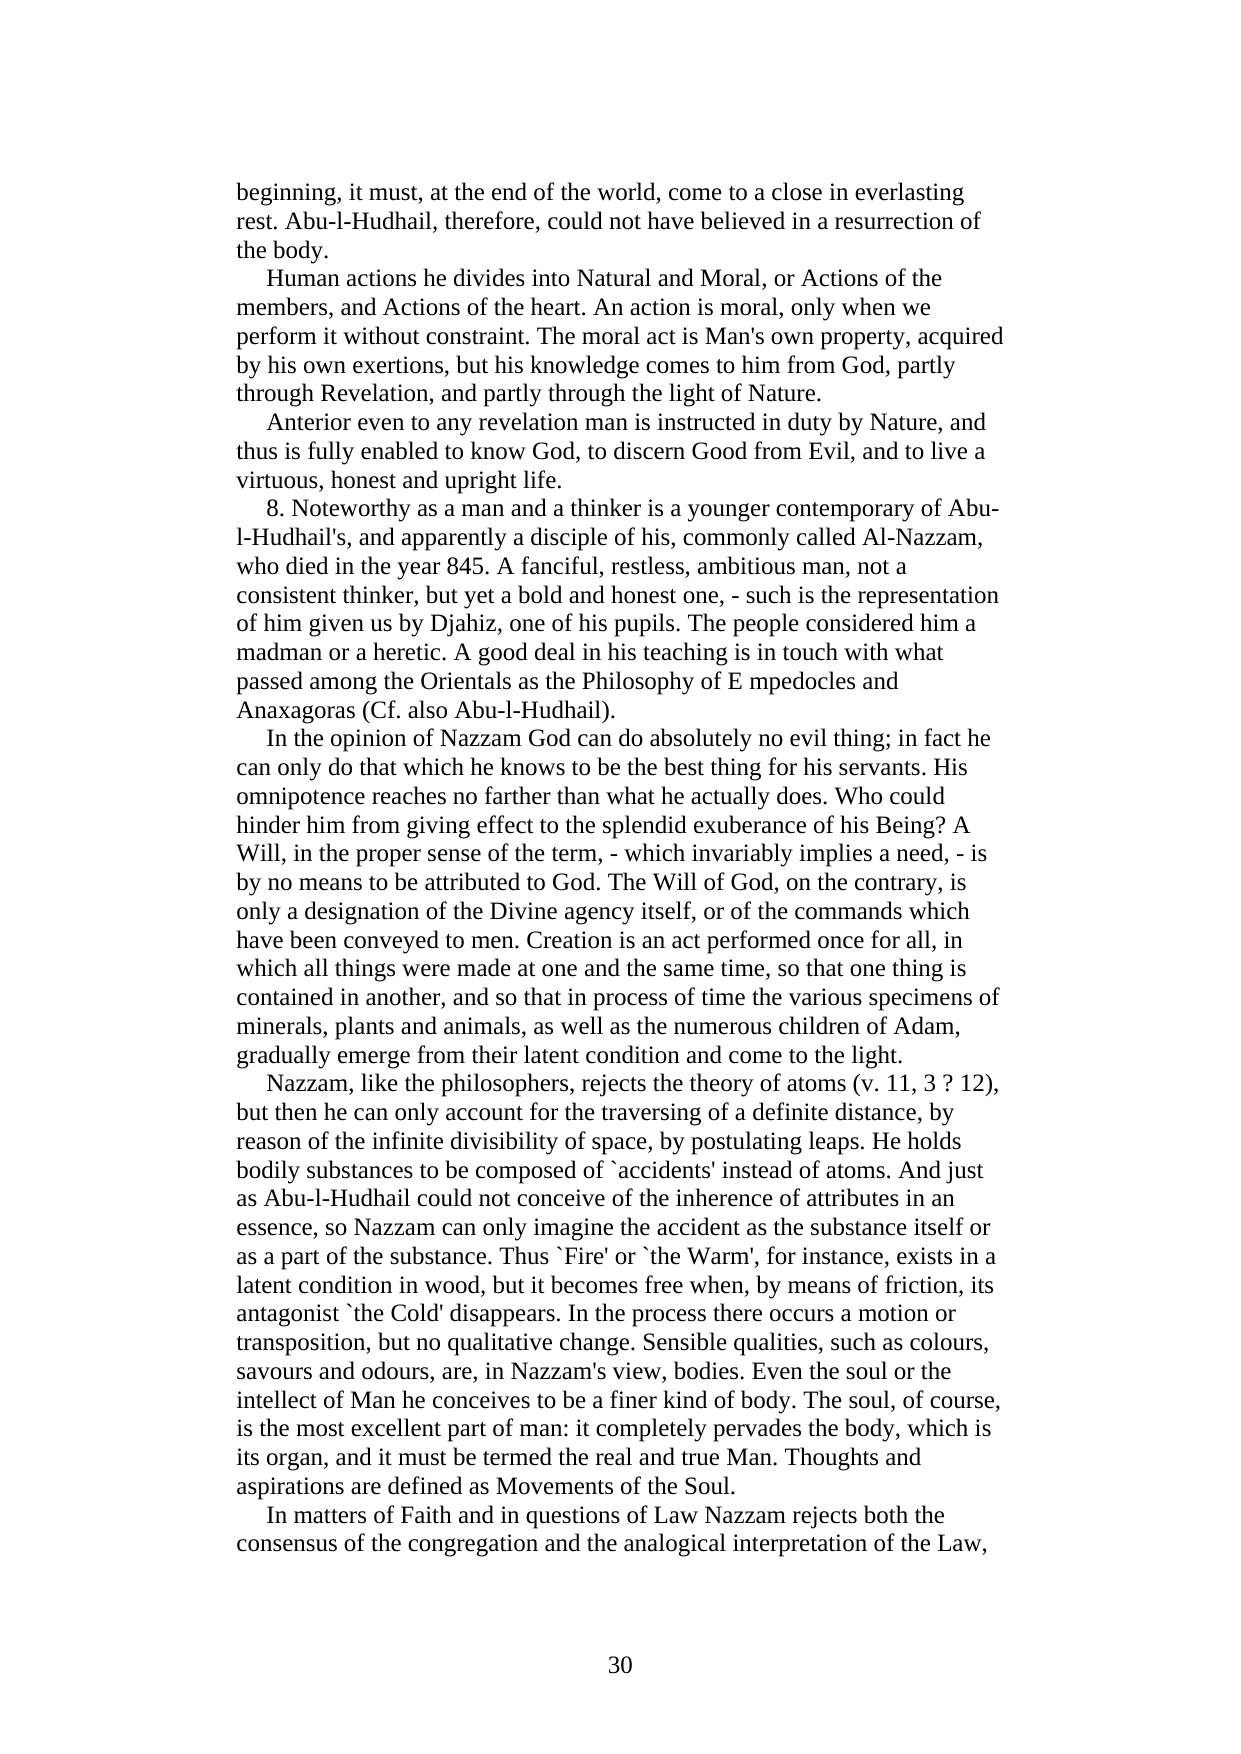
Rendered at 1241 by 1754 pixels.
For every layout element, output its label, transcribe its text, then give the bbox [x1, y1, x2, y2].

text 8. Noteworthy as a man and a thinker is a younger contemporary of Abu-l-Hudhail's, and apparently a disciple of his, commonly called Al-Nazzam, who died in the year 845. A fanciful, restless, ambitious man, not a consistent thinker, but yet a bold and honest one, - such is the representation of him given us by Djahiz, one of his pupils. The people considered him a madman or a heretic. A good deal in his teaching is in touch with what passed among the Orientals as the Philosophy of E mpedocles and Anaxagoras (Cf. also Abu-l-Hudhail). [236, 493, 1004, 723]
text Anterior even to any revelation man is instructed in duty by Nature, and thus is fully enabled to know God, to discern Good from Evil, and to live a virtuous, honest and upright life. [236, 407, 1004, 493]
text Human actions he divides into Natural and Moral, or Actions of the members, and Actions of the heart. An action is moral, only when we perform it without constraint. The moral act is Man's own property, acquired by his own exertions, but his knowledge comes to him from God, partly through Revelation, and partly through the light of Nature. [236, 263, 1004, 407]
text Nazzam, like the philosophers, rejects the theory of atoms (v. 11, 3 ? 12), but then he can only account for the tra­versing of a definite distance, by reason of the infinite divisibility of space, by postulating leaps. He holds bodily substances to be composed of `accidents' instead of atoms. And just as Abu-l-Hudhail could not conceive of the in­herence of attributes in an essence, so Nazzam can only imagine the accident as the substance itself or as a part of the substance. Thus `Fire' or `the Warm', for instance, exists in a latent condition in wood, but it becomes free when, by means of friction, its antagonist `the Cold' dis­appears. In the process there occurs a motion or transposition, but no qualitative change. Sensible qualities, such as colours, savours and odours, are, in Nazzam's view, bodies. Even the soul or the intellect of Man he conceives to be a finer kind of body. The soul, of course, is the most excellent part of man: it completely pervades the body, which is its organ, and it must be termed the real and true Man. Thoughts and aspirations are defined as Move­ments of the Soul. [236, 1068, 1004, 1500]
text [236, 177, 1004, 263]
text In the opinion of Nazzam God can do absolutely no evil thing; in fact he can only do that which he knows to be the best thing for his servants. His omnipotence reaches no farther than what he actually does. Who could hinder him from giving effect to the splendid exuberance of his Being? A Will, in the proper sense of the term, - which invariably implies a need, - is by no means to be attributed to God. The Will of God, on the contrary, is only a designation of the Divine agency itself, or of the commands which have been conveyed to men. Creation is an act performed once for all, in which all things were made at one and the same time, so that one thing is contained in another, and so that in process of time the various specimens of minerals, plants and animals, as well as the numerous children of Adam, gradually emerge from their latent condition and come to the light. [236, 723, 1004, 1068]
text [236, 1500, 1004, 1557]
